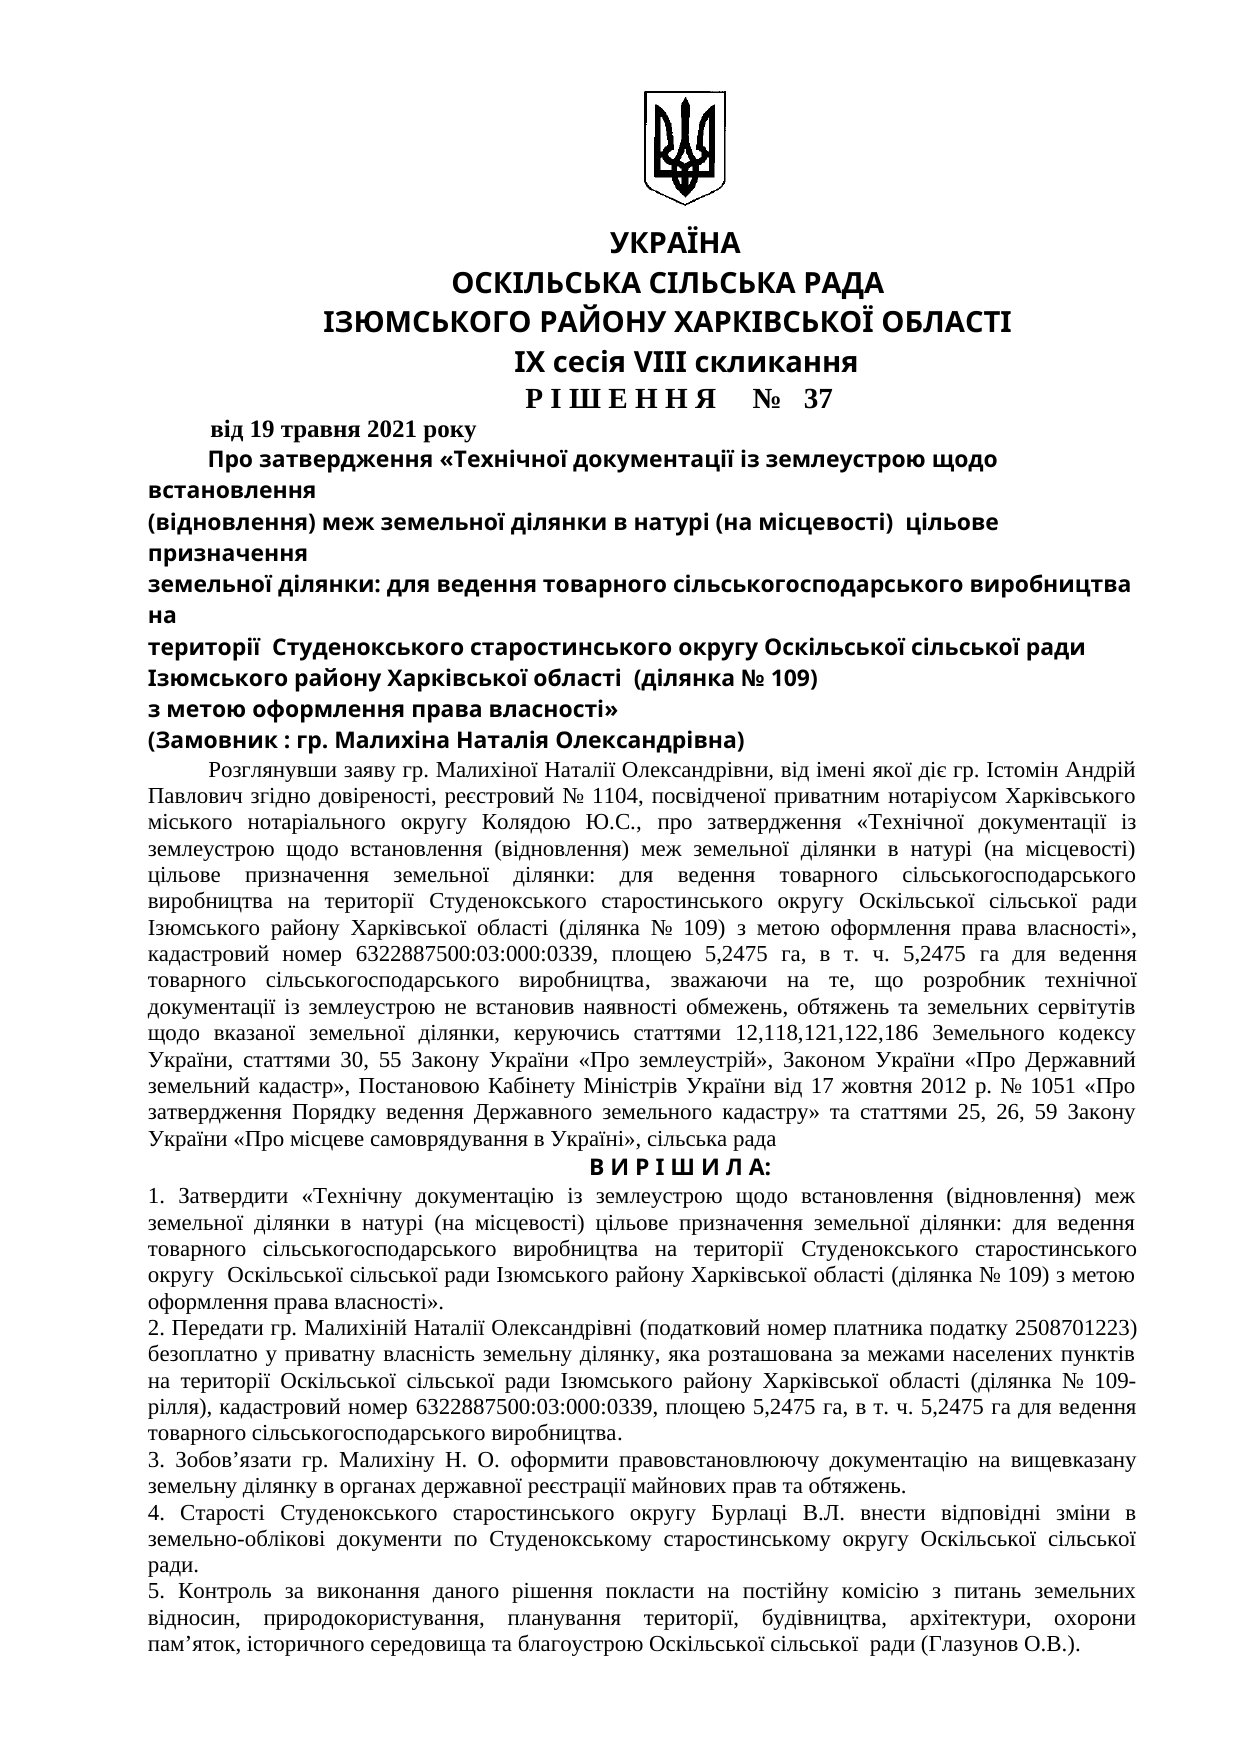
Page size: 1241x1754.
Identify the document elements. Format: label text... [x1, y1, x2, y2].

text Про затвердження «Технічної документації із землеустрою щодо встановлення [148, 443, 1137, 506]
text (відновлення) меж земельної ділянки в натурі (на місцевості) цільове призначення [148, 506, 1137, 568]
text від 19 травня 2021 року [198, 414, 1137, 443]
text території Студенокського старостинського округу Оскільської сільської ради [148, 631, 1137, 662]
text ІЗЮМСЬКОГО РАЙОНУ ХАРКІВСЬКОЇ ОБЛАСТІ [198, 302, 1137, 341]
text ОСКІЛЬСЬКА СІЛЬСЬКА РАДА [198, 262, 1137, 302]
text Ізюмського району Харківської області (ділянка № 109) [148, 662, 1137, 693]
text (Замовник : гр. Малихіна Наталія Олександрівна) [148, 724, 1137, 756]
text Розглянувши заяву гр. Малихіної Наталії Олександрівни, від імені якої діє гр. Істомін Андрій Павлович згідно довіреності, реєстровий № 1104, посвідченої приватним нотаріусом Харківського міського нотаріального округу Колядою Ю.С., про затвердження «Технічної документації із землеустрою щодо встановлення (відновлення) меж земельної ділянки в натурі (на місцевості) цільове призначення земельної ділянки: для ведення товарного сільськогосподарського виробництва на території Студенокського старостинського округу Оскільської сільської ради Ізюмського району Харківської області (ділянка № 109) з метою оформлення права власності», кадастровий номер 6322887500:03:000:0339, площею 5,2475 га, в т. ч. 5,2475 га для ведення товарного сільськогосподарського виробництва, зважаючи на те, що розробник технічної документації із землеустрою не встановив наявності обмежень, обтяжень та земельних сервітутів щодо вказаної земельної ділянки, керуючись статтями 12,118,121,122,186 Земельного кодексу України, статтями 30, 55 Закону України «Про землеустрій», Законом України «Про Державний земельний кадастр», Постановою Кабінету Міністрів України від 17 жовтня 2012 р. № 1051 «Про затвердження Порядку ведення Державного земельного кадастру» та статтями 25, 26, 59 Закону України «Про місцеве самоврядування в Україні», сільська рада [148, 756, 1137, 1151]
text 4. Старості Студенокського старостинського округу Бурлаці В.Л. внести відповідні зміни в земельно-облікові документи по Студенокському старостинському округу Оскільської сільської ради. [148, 1498, 1137, 1578]
text земельної ділянки: для ведення товарного сільськогосподарського виробництва на [148, 568, 1137, 631]
text 1. Затвердити «Технічну документацію із землеустрою щодо встановлення (відновлення) меж земельної ділянки в натурі (на місцевості) цільове призначення земельної ділянки: для ведення товарного сільськогосподарського виробництва на території Студенокського старостинського округу Оскільської сільської ради Ізюмського району Харківської області (ділянка № 109) з метою оформлення права власності». [148, 1182, 1137, 1314]
text 5. Контроль за виконання даного рішення покласти на постійну комісію з питань земельних відносин, природокористування, планування території, будівництва, архітектури, охорони пам’яток, історичного середовища та благоустрою Оскільської сільської ради (Глазунов О.В.). [148, 1578, 1137, 1657]
text ІХ сесія VІІІ скликання [198, 341, 1137, 381]
text 2. Передати гр. Малихіній Наталії Олександрівні (податковий номер платника податку 2508701223) безоплатно у приватну власність земельну ділянку, яка розташована за межами населених пунктів на території Оскільської сільської ради Ізюмського району Харківської області (ділянка № 109-рілля), кадастровий номер 6322887500:03:000:0339, площею 5,2475 га, в т. ч. 5,2475 га для ведення товарного сільськогосподарського виробництва. [148, 1314, 1137, 1446]
text Р І Ш Е Н Н Я № 37 [198, 381, 1137, 414]
text 3. Зобов’язати гр. Малихіну Н. О. оформити правовстановлюючу документацію на вищевказану земельну ділянку в органах державної реєстрації майнових прав та обтяжень. [148, 1446, 1137, 1498]
table_header [148, 89, 1167, 222]
text УКРАЇНА [198, 222, 1137, 262]
text з метою оформлення права власності» [148, 693, 1137, 724]
text В И Р І Ш И Л А: [148, 1151, 1137, 1182]
